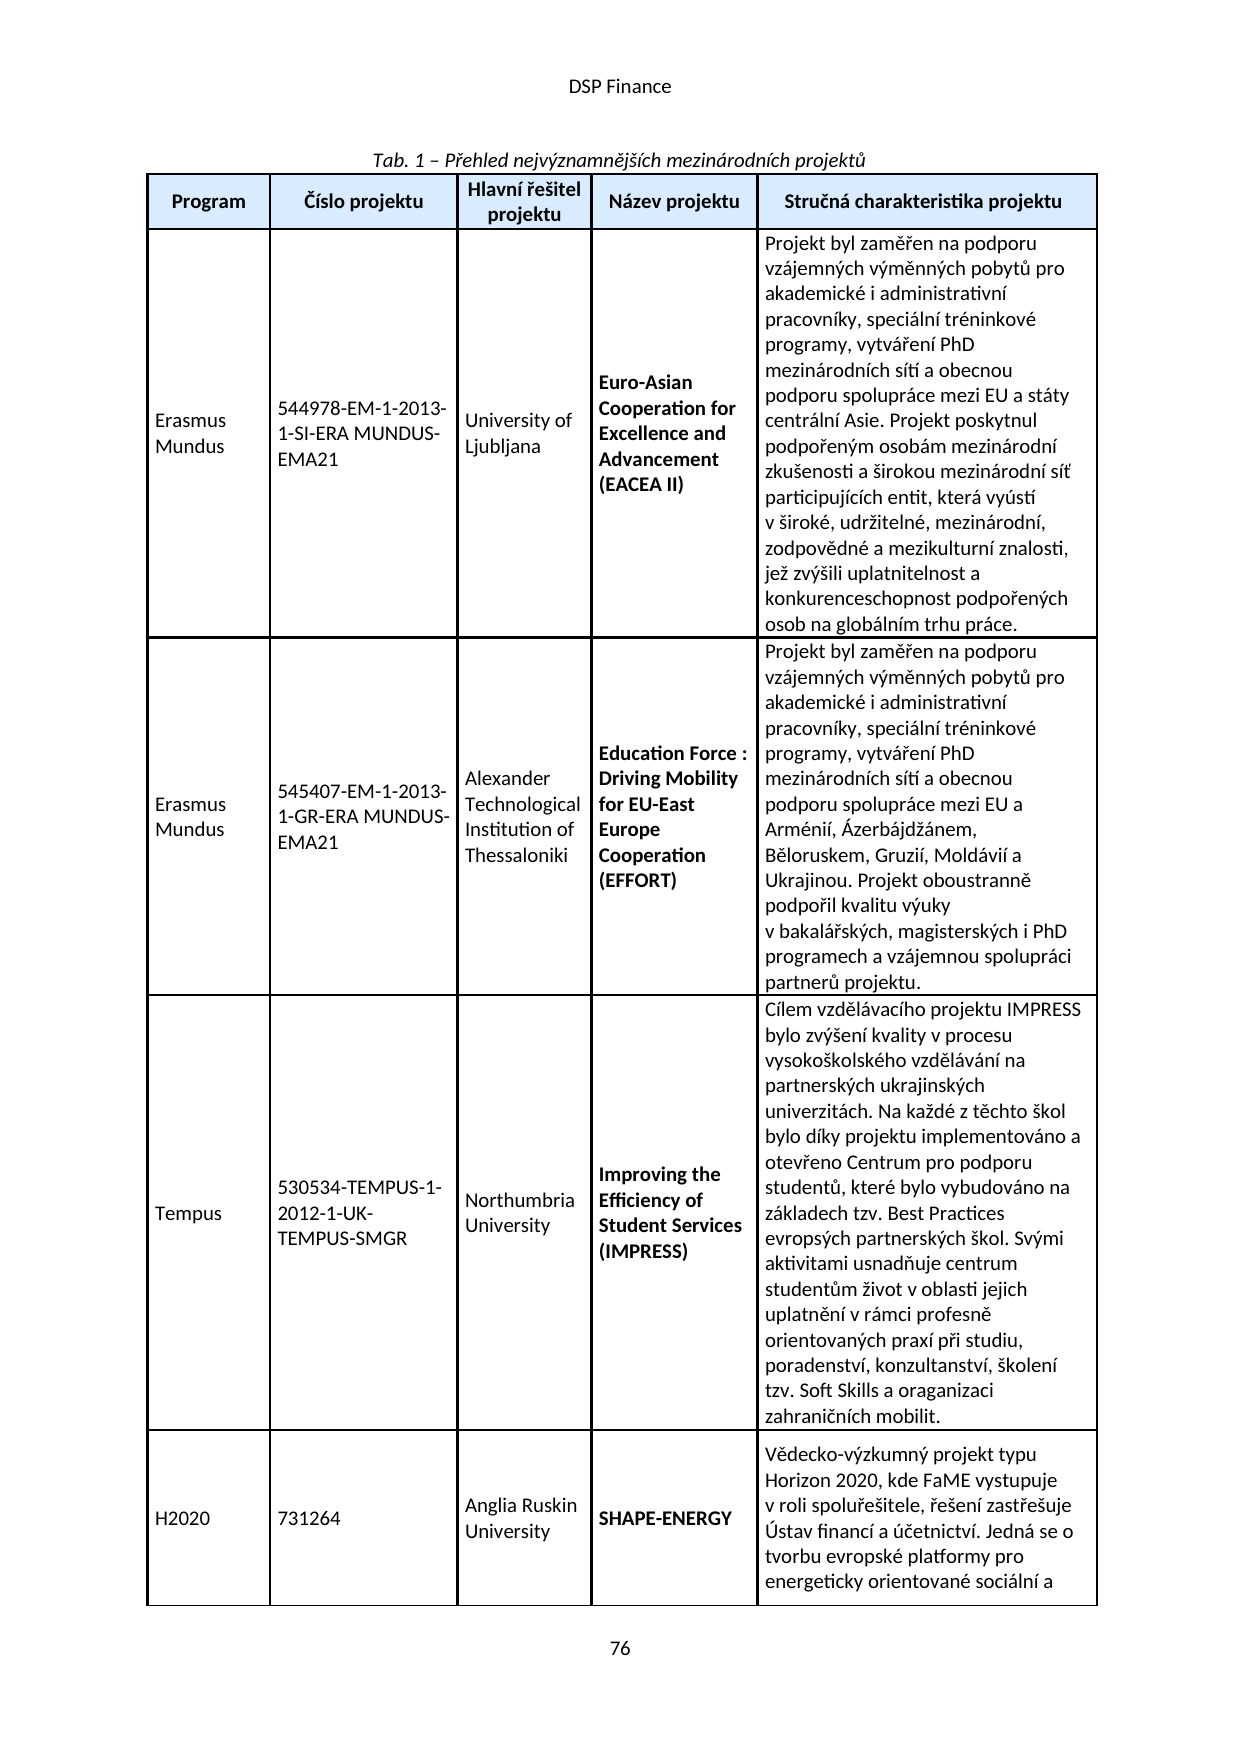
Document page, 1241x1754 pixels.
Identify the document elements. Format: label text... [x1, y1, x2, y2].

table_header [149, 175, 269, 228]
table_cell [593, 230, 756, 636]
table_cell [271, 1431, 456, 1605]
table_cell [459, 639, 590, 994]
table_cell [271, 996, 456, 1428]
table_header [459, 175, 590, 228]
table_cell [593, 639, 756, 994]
text Tab. 1 – Přehled nejvýznamnějších mezinárodních projektů [148, 148, 1093, 173]
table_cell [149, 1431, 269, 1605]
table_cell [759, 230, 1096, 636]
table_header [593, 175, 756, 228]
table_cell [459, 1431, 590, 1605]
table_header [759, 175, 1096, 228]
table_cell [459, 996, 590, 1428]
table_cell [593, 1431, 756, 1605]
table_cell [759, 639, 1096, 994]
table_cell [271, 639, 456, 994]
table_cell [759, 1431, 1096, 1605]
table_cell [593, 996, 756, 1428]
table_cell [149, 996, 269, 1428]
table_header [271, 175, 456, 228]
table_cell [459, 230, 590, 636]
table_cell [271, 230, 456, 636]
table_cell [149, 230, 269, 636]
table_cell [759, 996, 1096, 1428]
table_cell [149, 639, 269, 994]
